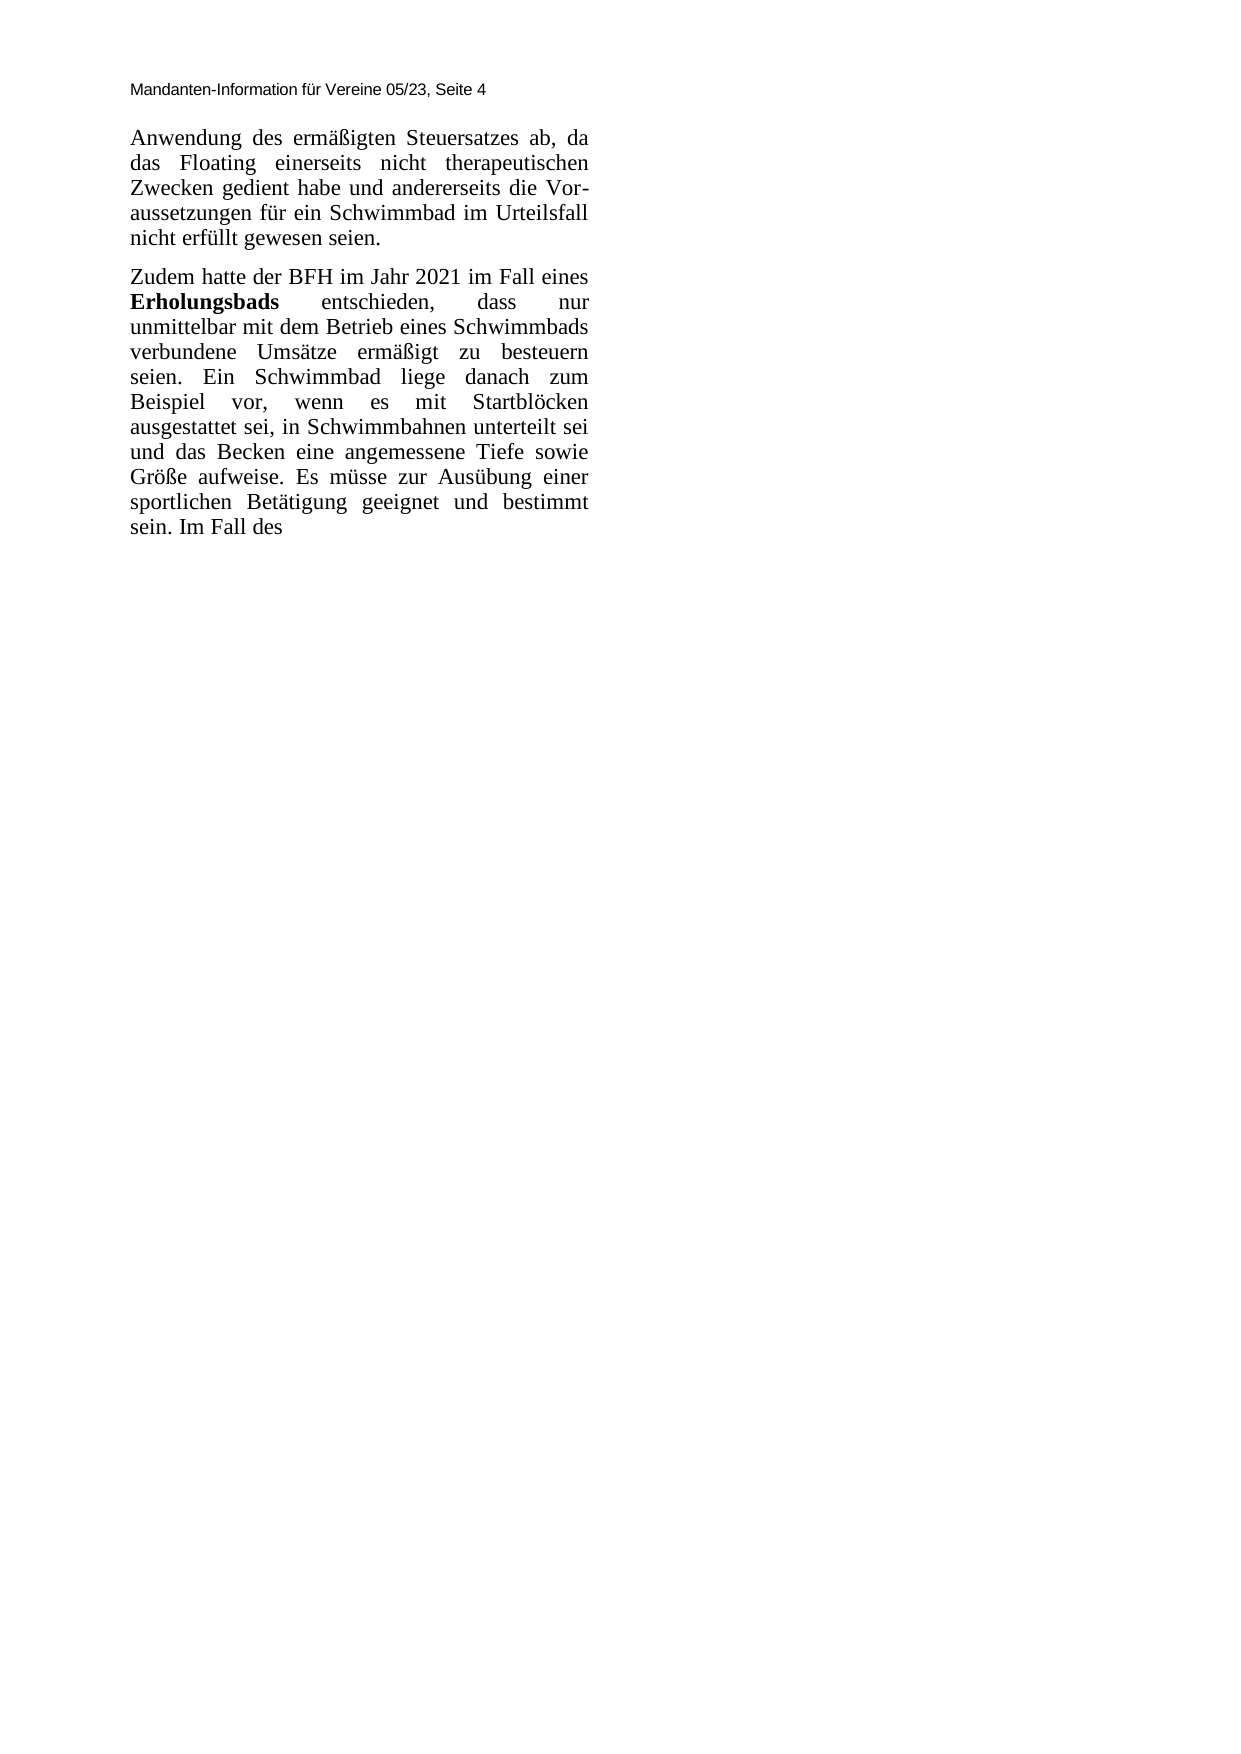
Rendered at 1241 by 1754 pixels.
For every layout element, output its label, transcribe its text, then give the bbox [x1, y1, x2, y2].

text Zudem hatte der BFH im Jahr 2021 im Fall eines Erholungsbads entschieden, dass nur unmittelbar mit dem Betrieb eines Schwimmbads verbundene Umsätze ermäßigt zu besteuern seien. Ein Schwimmbad liege danach zum Beispiel vor, wenn es mit Startblöcken ausgestattet sei, in Schwimmbahnen unterteilt sei und das Becken eine angemessene Tiefe sowie Größe aufweise. Es müsse zur Ausübung einer sportlichen Betätigung geeignet und bestimmt sein. Im Fall des [130, 264, 589, 539]
